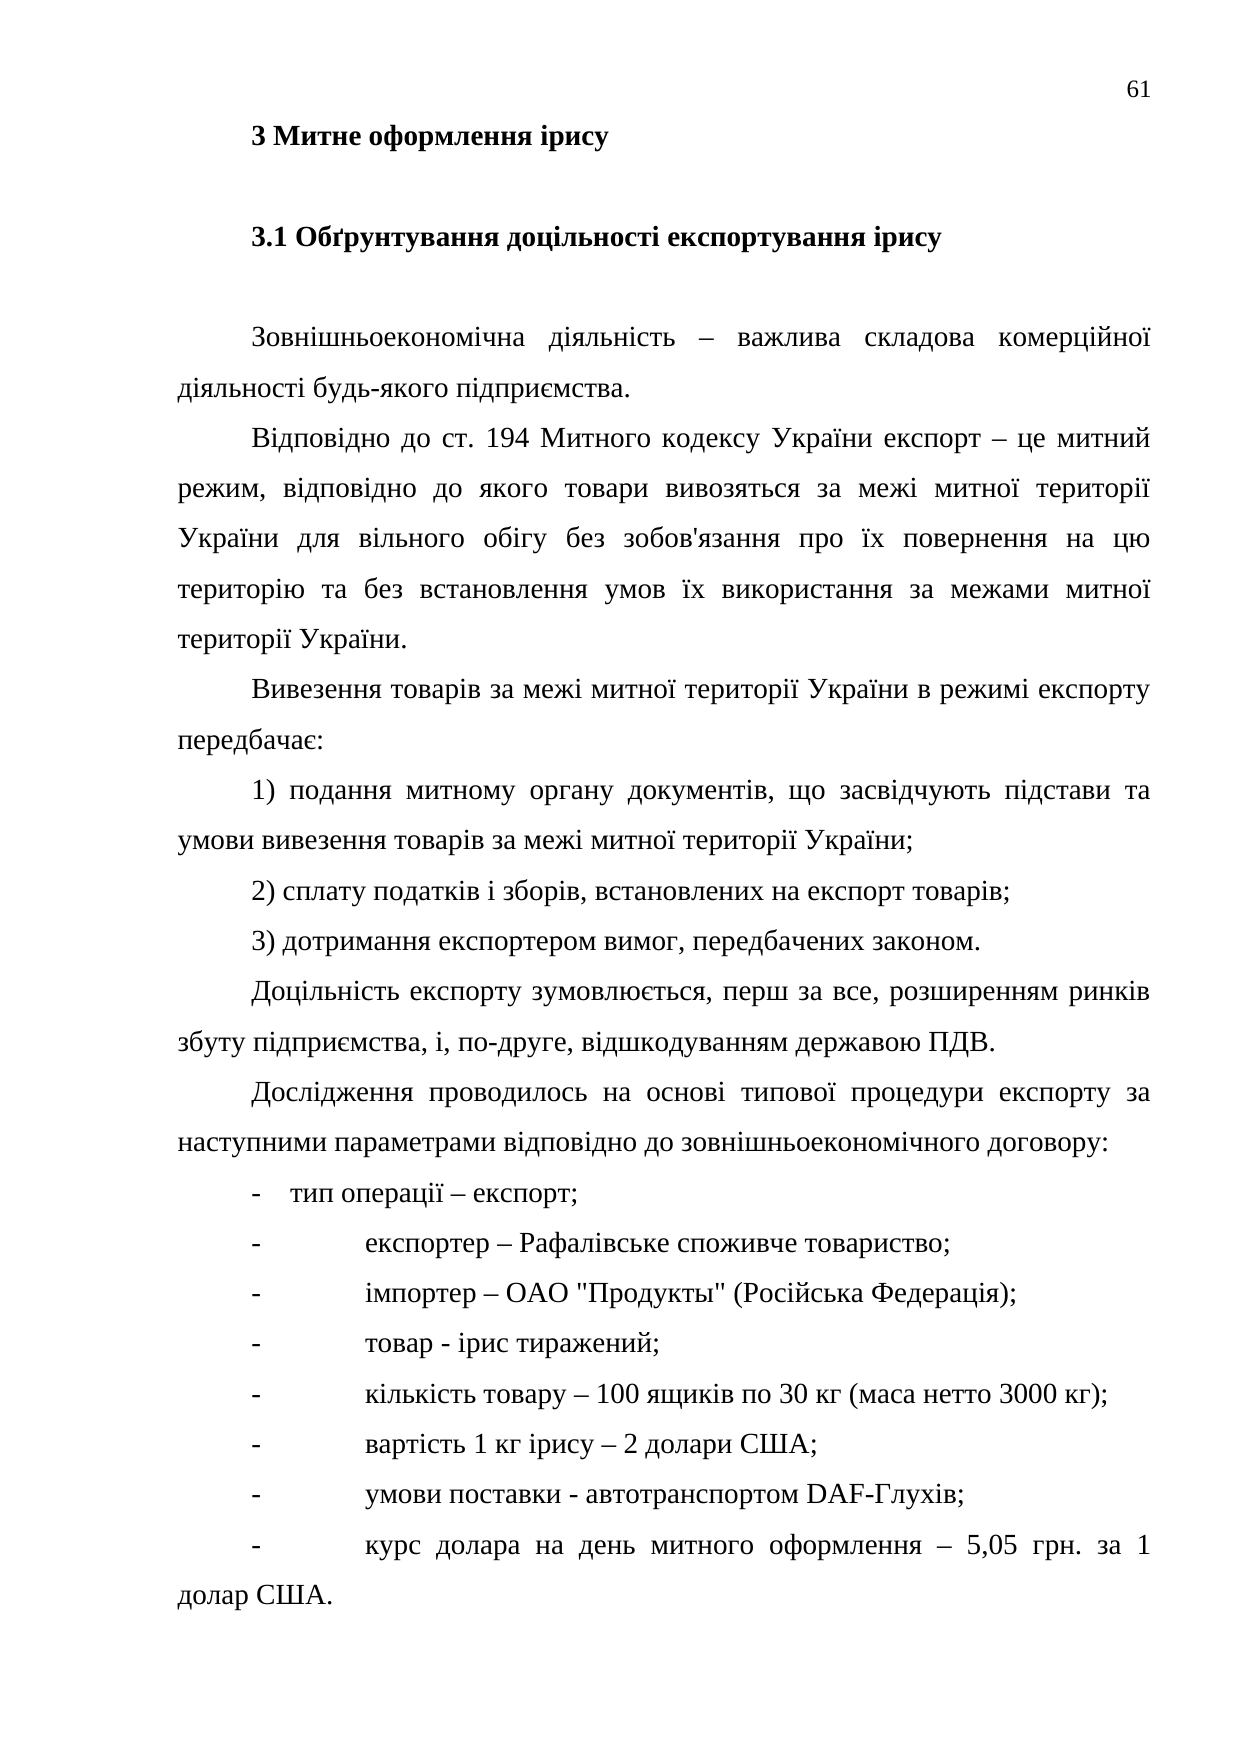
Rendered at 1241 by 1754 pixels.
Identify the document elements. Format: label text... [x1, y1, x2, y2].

list експортер – Рафалівське споживче товариство; [177, 1225, 1152, 1258]
list тип операції – експорт; [177, 1175, 1152, 1208]
list вартість 1 кг ірису – 2 долари США; [177, 1426, 1152, 1460]
text Доцільність експорту зумовлюється, перш за все, розширенням ринків збуту підприємства, і, по-друге, відшкодуванням державою ПДВ. [177, 973, 1152, 1057]
subtitle 3.1 Обґрунтування доцільності експортування ірису [177, 219, 1152, 252]
list курс долара на день митного оформлення – 5,05 грн. за 1 долар США. [177, 1527, 1152, 1611]
text Дослідження проводилось на основі типової процедури експорту за наступними параметрами відповідно до зовнішньоекономічного договору: [177, 1074, 1152, 1158]
text Вивезення товарів за межі митної території України в режимі експорту передбачає: [177, 672, 1152, 755]
text 1) подання митному органу документів, що засвідчують підстави та умови вивезення товарів за межі митної території України; [177, 772, 1152, 856]
text 3) дотримання експортером вимог, передбачених законом. [177, 923, 1152, 957]
list імпортер – ОАО "Продукты" (Російська Федерація); [177, 1275, 1152, 1309]
list товар - ірис тиражений; [177, 1326, 1152, 1359]
text Відповідно до ст. 194 Митного кодексу України експорт – це митний режим, відповідно до якого товари вивозяться за межі митної території України для вільного обігу без зобов'язання про їх повернення на цю територію та без встановлення умов їх використання за межами митної території України. [177, 420, 1152, 655]
list кількість товару – 100 ящиків по 30 кг (маса нетто 3000 кг); [177, 1376, 1152, 1409]
subtitle 3 Митне оформлення ірису [177, 118, 1152, 152]
text Зовнішньоекономічна діяльність – важлива складова комерційної діяльності будь-якого підприємства. [177, 319, 1152, 403]
list умови поставки - автотранспортом DAF-Глухів; [177, 1477, 1152, 1510]
text 2) сплату податків і зборів, встановлених на експорт товарів; [177, 873, 1152, 906]
